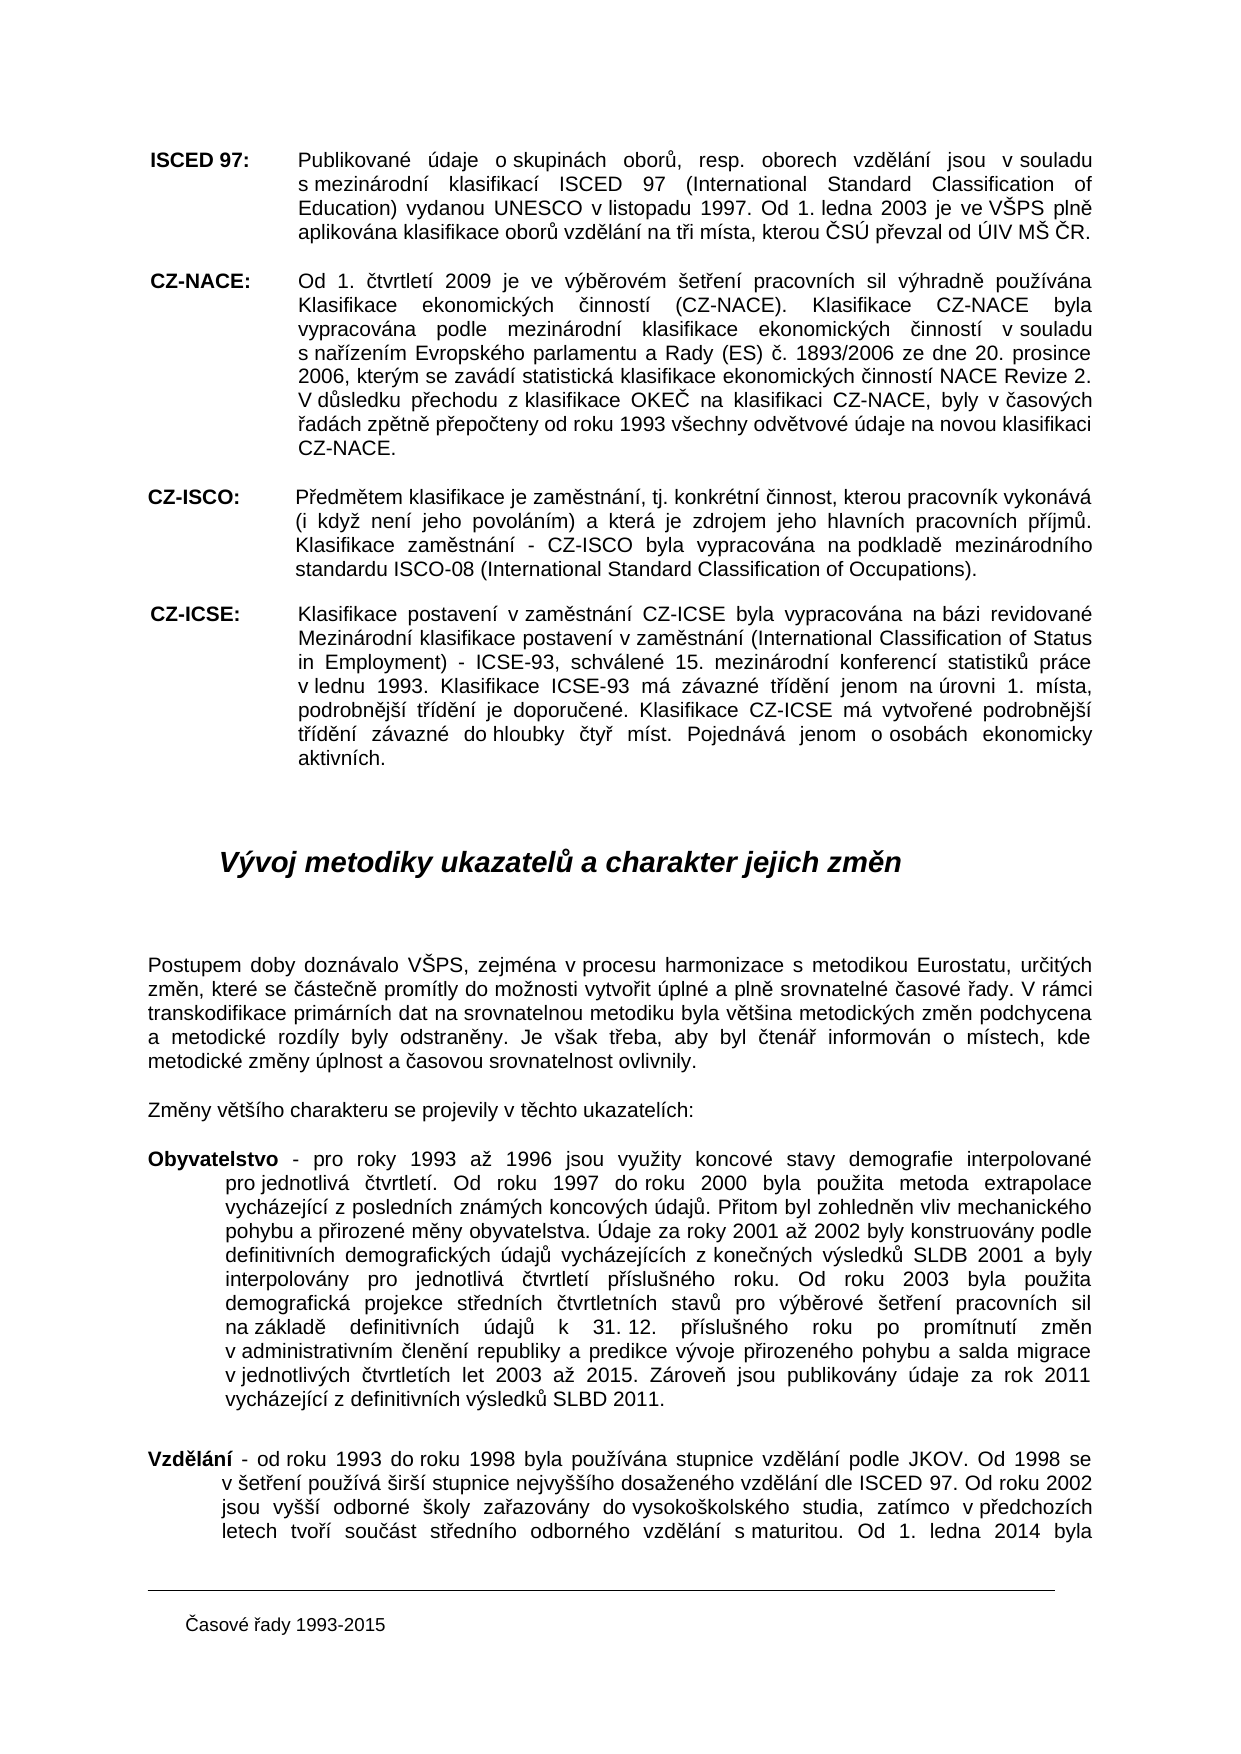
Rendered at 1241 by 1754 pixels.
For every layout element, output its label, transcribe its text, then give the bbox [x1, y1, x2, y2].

text Obyvatelstvo - pro roky 1993 až 1996 jsou využity koncové stavy demografie interpolované pro jednotlivá čtvrtletí. Od roku 1997 do roku 2000 byla použita metoda extrapolace vycházející z posledních známých koncových údajů. Přitom byl zohledněn vliv mechanického pohybu a přirozené měny obyvatelstva. Údaje za roky 2001 až 2002 byly konstruovány podle definitivních demografických údajů vycházejících z konečných výsledků SLDB byly interpolovány pro jednotlivá čtvrtletí příslušného roku. Od roku 2003 byla použita demografická projekce středních čtvrtletních stavů pro výběrové šetření pracovních sil na základě definitivních údajů k 31. 12. příslušného roku po promítnutí změn v administrativním členění republiky a predikce vývoje přirozeného pohybu a salda migrace v jednotlivých čtvrtletích let 2003 až 2015. Zároveň jsou publikovány údaje za rok 2011 vycházející z definitivních výsledků SLBD 2011. [148, 1147, 1092, 1410]
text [148, 1447, 1092, 1543]
text Postupem doby doznávalo VŠPS, zejména v procesu harmonizace s metodikou Eurostatu, určitých změn, které se částečně promítly do možnosti vytvořit úplné a plně srovnatelné časové řady. V rámci transkodifikace primárních dat na srovnatelnou metodiku byla většina metodických změn podchycena a metodické rozdíly byly odstraněny. Je však třeba, aby byl čtenář informován o místech, kde metodické změny úplnost a časovou srovnatelnost ovlivnily. [148, 953, 1092, 1073]
text CZ-ICSE: Klasifikace postavení v zaměstnání CZ-ICSE byla vypracována na bázi revidované Mezinárodní klasifikace postavení v zaměstnání (International Classification of Status in Employment) - ICSE-93, schválené 15. mezinárodní konferencí statistiků práce v lednu 1993. Klasifikace ICSE-93 má závazné třídění jenom na úrovni 1. místa, podrobnější třídění je doporučené. Klasifikace CZ-ICSE má vytvořené podrobnější třídění závazné do hloubky čtyř míst. Pojednává jenom o osobách ekonomicky aktivních. [150, 602, 1092, 769]
text Vývoj metodiky ukazatelů a charakter jejich změn [148, 844, 1092, 878]
text ISCED 97: Publikované údaje o skupinách oborů, resp. oborech vzdělání jsou v souladu s mezinárodní klasifikací ISCED 97 (International Standard Classification of Education) vydanou UNESCO v listopadu 1997. Od 1. ledna 2003 je ve VŠPS plně aplikována klasifikace oborů vzdělání na tři místa, kterou ČSÚ převzal od ÚIV MŠ ČR. [150, 148, 1092, 243]
text CZ-NACE: Od 1. čtvrtletí 2009 je ve výběrovém šetření pracovních sil výhradně používána Klasifikace ekonomických činností (CZ-NACE). Klasifikace CZ-NACE byla vypracována podle mezinárodní klasifikace ekonomických činností v souladu s nařízením Evropského parlamentu a Rady (ES) č. 1893/2006 ze dne 20. prosince 2006, kterým se zavádí statistická klasifikace ekonomických činností NACE Revize 2. V důsledku přechodu z klasifikace OKEČ na klasifikaci CZ-NACE, byly v časových řadách zpětně přepočteny od roku 1993 všechny odvětvové údaje na novou klasifikaci CZ-NACE. [150, 268, 1092, 460]
text Změny většího charakteru se projevily v těchto ukazatelích: [148, 1098, 1092, 1122]
text CZ-ISCO: Předmětem klasifikace je zaměstnání, tj. konkrétní činnost, kterou pracovník vykonává (i když není jeho povoláním) a která je zdrojem jeho hlavních pracovních příjmů. Klasifikace zaměstnání - CZ-ISCO byla vypracována na podkladě mezinárodního standardu ISCO-08 (International Standard Classification of Occupations). [148, 485, 1092, 581]
